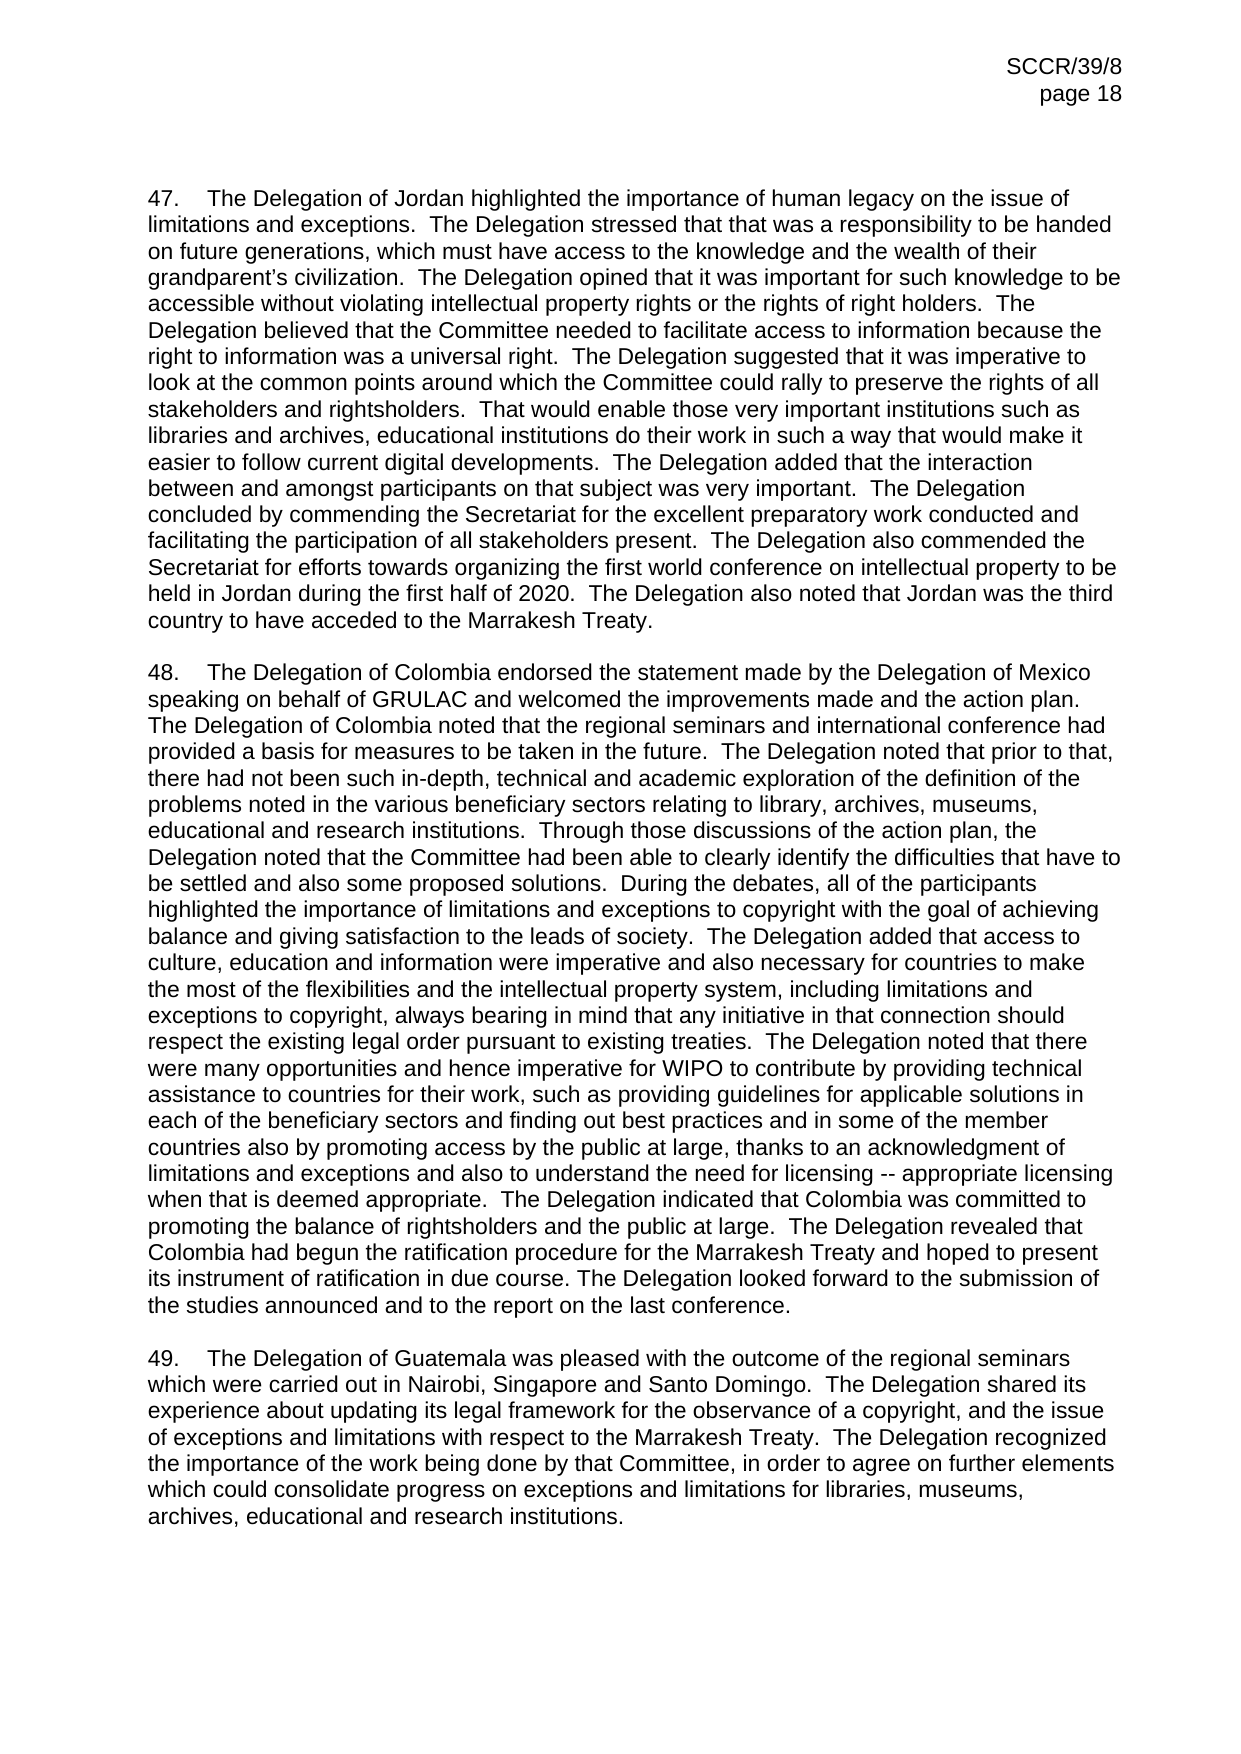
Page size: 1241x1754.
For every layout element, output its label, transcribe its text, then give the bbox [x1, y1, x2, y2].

list The Delegation of Guatemala was pleased with the outcome of the regional seminars which were carried out in Nairobi, Singapore and Santo Domingo. The Delegation shared its experience about updating its legal framework for the observance of a copyright, and the issue of exceptions and limitations with respect to the Marrakesh Treaty. The Delegation recognized the importance of the work being done by that Committee, in order to agree on further elements which could consolidate progress on exceptions and limitations for libraries, museums, archives, educational and research institutions. [148, 1344, 1122, 1529]
list The Delegation of Jordan highlighted the importance of human legacy on the issue of limitations and exceptions. The Delegation stressed that that was a responsibility to be handed on future generations, which must have access to the knowledge and the wealth of their grandparent’s civilization. The Delegation opined that it was important for such knowledge to be accessible without violating intellectual property rights or the rights of right holders. The Delegation believed that the Committee needed to facilitate access to information because the right to information was a universal right. The Delegation suggested that it was imperative to look at the common points around which the Committee could rally to preserve the rights of all stakeholders and rightsholders. That would enable those very important institutions such as libraries and archives, educational institutions do their work in such a way that would make it easier to follow current digital developments. The Delegation added that the interaction between and amongst participants on that subject was very important. The Delegation concluded by commending the Secretariat for the excellent preparatory work conducted and facilitating the participation of all stakeholders present. The Delegation also commended the Secretariat for efforts towards organizing the first world conference on intellectual property to be held in Jordan during the first half of 2020. The Delegation also noted that Jordan was the third country to have acceded to the Marrakesh Treaty. [148, 185, 1122, 633]
list The Delegation of Colombia endorsed the statement made by the Delegation of Mexico speaking on behalf of GRULAC and welcomed the improvements made and the action plan. The Delegation of Colombia noted that the regional seminars and international conference had provided a basis for measures to be taken in the future. The Delegation noted that prior to that, there had not been such in-depth, technical and academic exploration of the definition of the problems noted in the various beneficiary sectors relating to library, archives, museums, educational and research institutions. Through those discussions of the action plan, the Delegation noted that the Committee had been able to clearly identify the difficulties that have to be settled and also some proposed solutions. During the debates, all of the participants highlighted the importance of limitations and exceptions to copyright with the goal of achieving balance and giving satisfaction to the leads of society. The Delegation added that access to culture, education and information were imperative and also necessary for countries to make the most of the flexibilities and the intellectual property system, including limitations and exceptions to copyright, always bearing in mind that any initiative in that connection should respect the existing legal order pursuant to existing treaties. The Delegation noted that there were many opportunities and hence imperative for WIPO to contribute by providing technical assistance to countries for their work, such as providing guidelines for applicable solutions in each of the beneficiary sectors and finding out best practices and in some of the member countries also by promoting access by the public at large, thanks to an acknowledgment of limitations and exceptions and also to understand the need for licensing -- appropriate licensing when that is deemed appropriate. The Delegation indicated that Colombia was committed to promoting the balance of rightsholders and the public at large. The Delegation revealed that Colombia had begun the ratification procedure for the Marrakesh Treaty and hoped to present its instrument of ratification in due course. The Delegation looked forward to the submission of the studies announced and to the report on the last conference. [148, 659, 1122, 1318]
